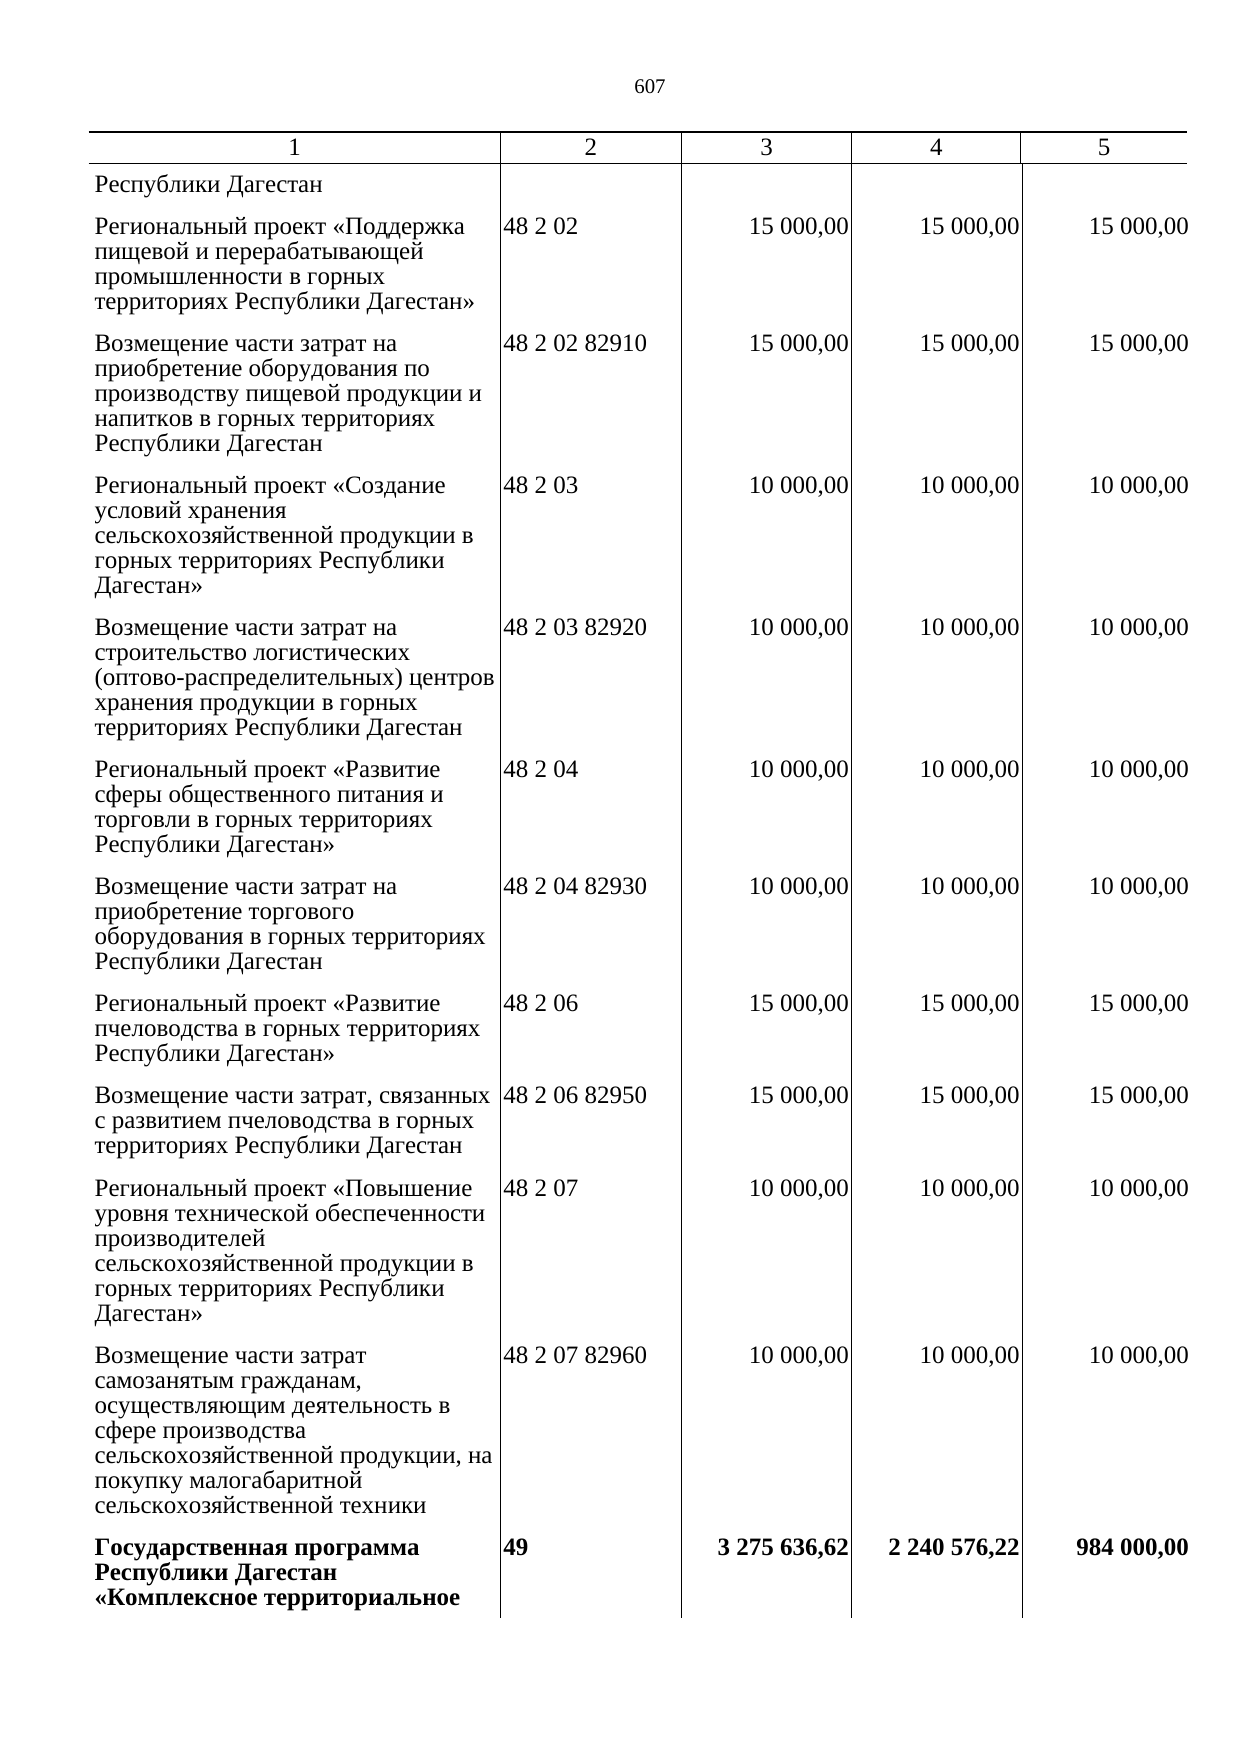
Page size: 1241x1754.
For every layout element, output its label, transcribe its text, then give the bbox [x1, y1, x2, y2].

table_header 1 [89, 133, 500, 163]
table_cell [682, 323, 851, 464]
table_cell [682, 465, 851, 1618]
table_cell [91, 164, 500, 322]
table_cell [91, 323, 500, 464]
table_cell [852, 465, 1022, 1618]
table_header 5 [1021, 133, 1187, 163]
table_header 2 [501, 133, 681, 163]
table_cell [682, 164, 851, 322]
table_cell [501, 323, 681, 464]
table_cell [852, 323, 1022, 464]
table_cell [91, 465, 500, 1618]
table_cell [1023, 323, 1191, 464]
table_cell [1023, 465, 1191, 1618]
table_header 3 [682, 133, 851, 163]
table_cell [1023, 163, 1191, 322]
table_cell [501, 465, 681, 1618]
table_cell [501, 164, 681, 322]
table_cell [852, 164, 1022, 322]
table_header 4 [852, 133, 1020, 163]
